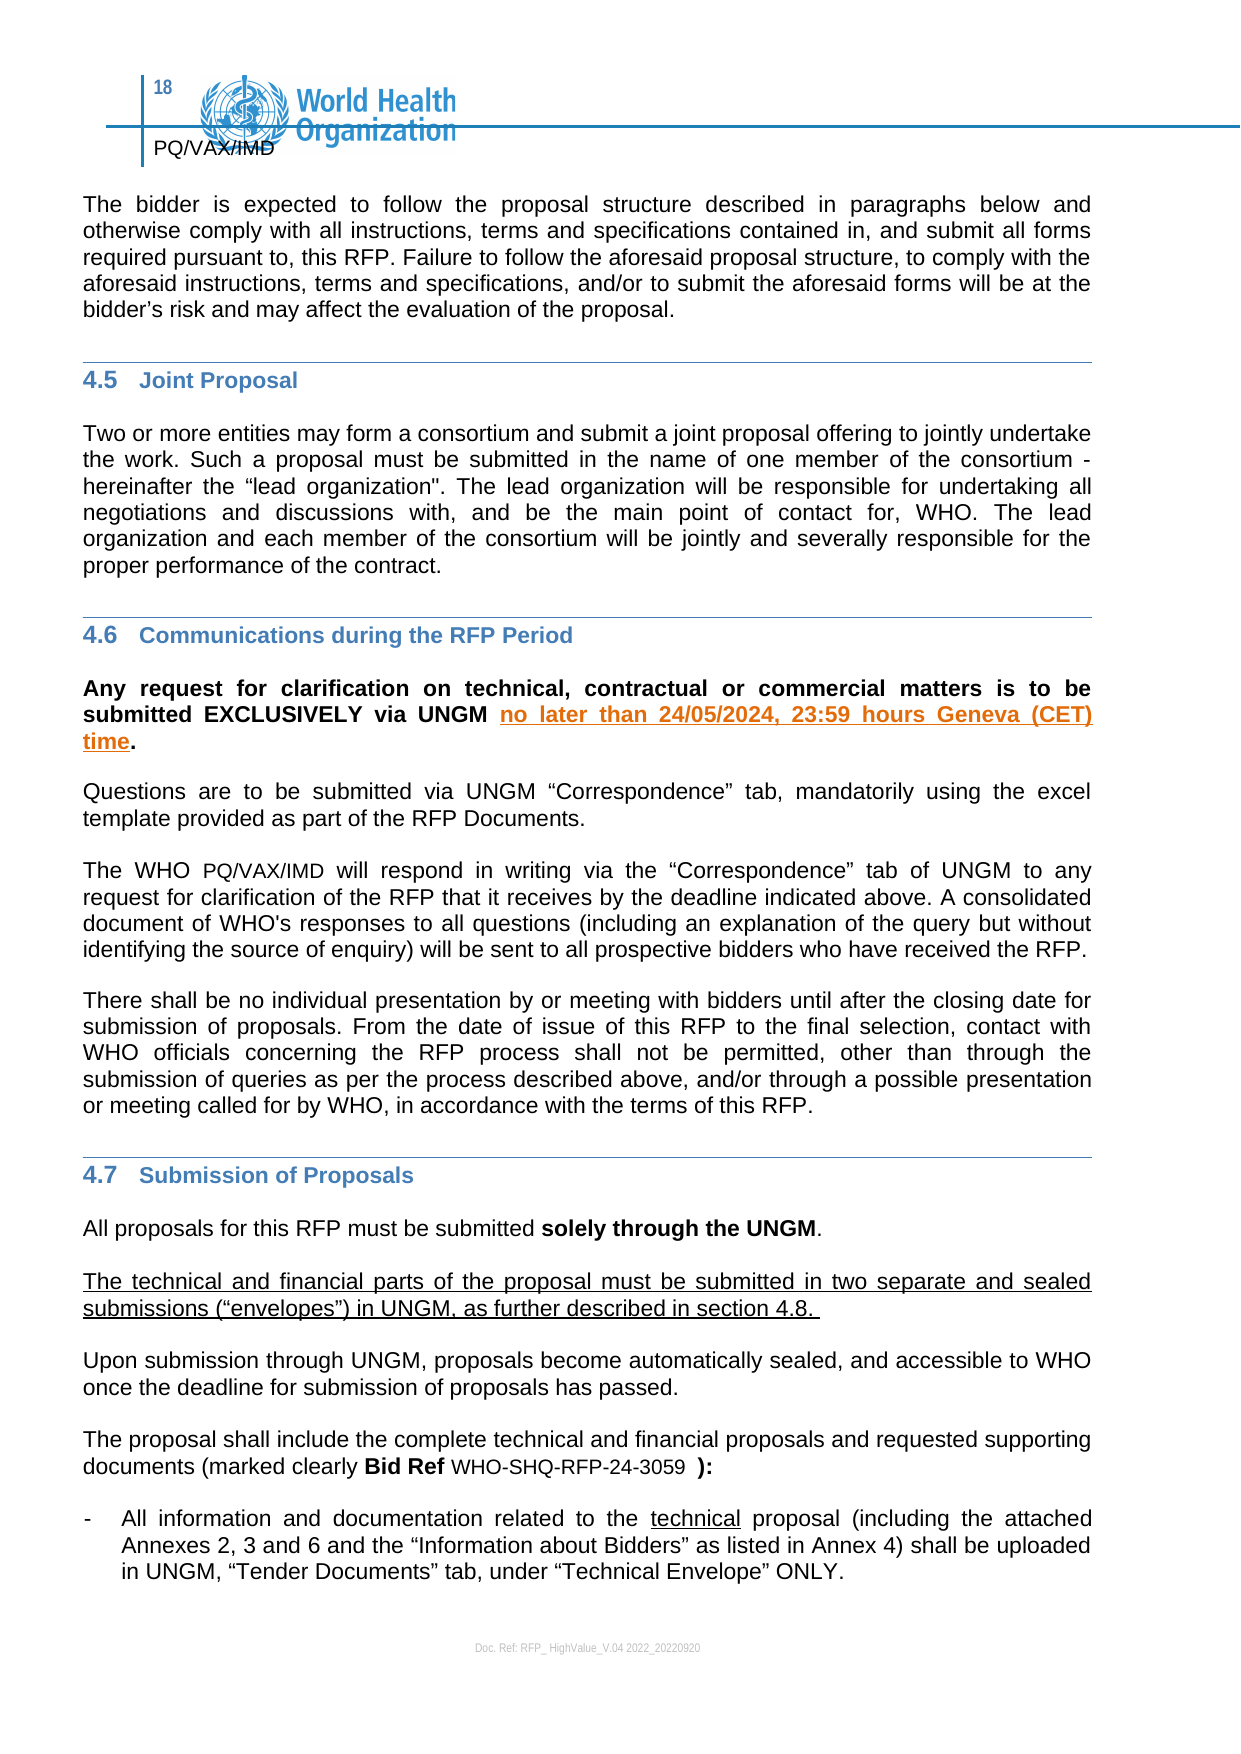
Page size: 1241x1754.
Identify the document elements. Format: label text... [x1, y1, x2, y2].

subtitle Communications during the RFP Period [83, 618, 1092, 649]
text The WHO will respond in writing via the “Correspondence” tab of UNGM to any request for clarification of the RFP that it receives by the deadline indicated above. A consolidated document of WHO's responses to all questions (including an explanation of the query but without identifying the source of enquiry) will be sent to all prospective bidders who have received the RFP. [83, 857, 1092, 963]
picture [200, 75, 456, 125]
text Any request for clarification on technical, contractual or commercial matters is to be submitted EXCLUSIVELY via UNGM no later than 24/05/2024, 23:59 hours Geneva (CET) time. [83, 675, 1092, 754]
picture [245, 143, 249, 154]
text There shall be no individual presentation by or meeting with bidders until after the closing date for submission of proposals. From the date of issue of this RFP to the final selection, contact with WHO officials concerning the RFP process shall not be permitted, other than through the submission of queries as per the process described above, and/or through a possible presentation or meeting called for by WHO, in accordance with the terms of this RFP. [83, 987, 1092, 1118]
list All information and documentation related to the technical proposal (including the attached Annexes 2, 3 and 6 and the “Information about Bidders” as listed in Annex 4) shall be uploaded in UNGM, “Tender Documents” tab, under “Technical Envelope” ONLY. [84, 1505, 1092, 1584]
text Two or more entities may form a consortium and submit a joint proposal offering to jointly undertake the work. Such a proposal must be submitted in the name of one member of the consortium - hereinafter the “lead organization". The lead organization will be responsible for undertaking all negotiations and discussions with, and be the main point of contact for, WHO. The lead organization and each member of the consortium will be jointly and severally responsible for the proper performance of the contract. [83, 420, 1092, 578]
text All proposals for this RFP must be submitted solely through the UNGM. [83, 1215, 1092, 1242]
picture [200, 128, 456, 154]
picture [252, 144, 256, 154]
picture [263, 142, 271, 153]
text The technical and financial parts of the proposal must be submitted in two separate and sealed submissions (“envelopes”) in UNGM, as further described in section 4.8. [83, 1292, 1092, 1321]
text The bidder is expected to follow the proposal structure described in paragraphs below and otherwise comply with all instructions, terms and specifications contained in, and submit all forms required pursuant to, this RFP. Failure to follow the aforesaid proposal structure, to comply with the aforesaid instructions, terms and specifications, and/or to submit the aforesaid forms will be at the bidder’s risk and may affect the evaluation of the proposal. [83, 191, 1092, 323]
text Upon submission through UNGM, proposals become automatically sealed, and accessible to WHO once the deadline for submission of proposals has passed. [83, 1347, 1092, 1400]
text Questions are to be submitted via UNGM “Correspondence” tab, mandatorily using the excel template provided as part of the RFP Documents. [83, 778, 1092, 831]
subtitle Joint Proposal [83, 363, 1092, 393]
subtitle Submission of Proposals [83, 1158, 1092, 1189]
text The technical and financial parts of the proposal must be submitted in two separate and sealed submissions (“envelopes”) in UNGM, as further described in section 4.8. [83, 1268, 1092, 1291]
text The proposal shall include the complete technical and financial proposals and requested supporting documents (marked clearly Bid Ref ): [83, 1426, 1092, 1479]
